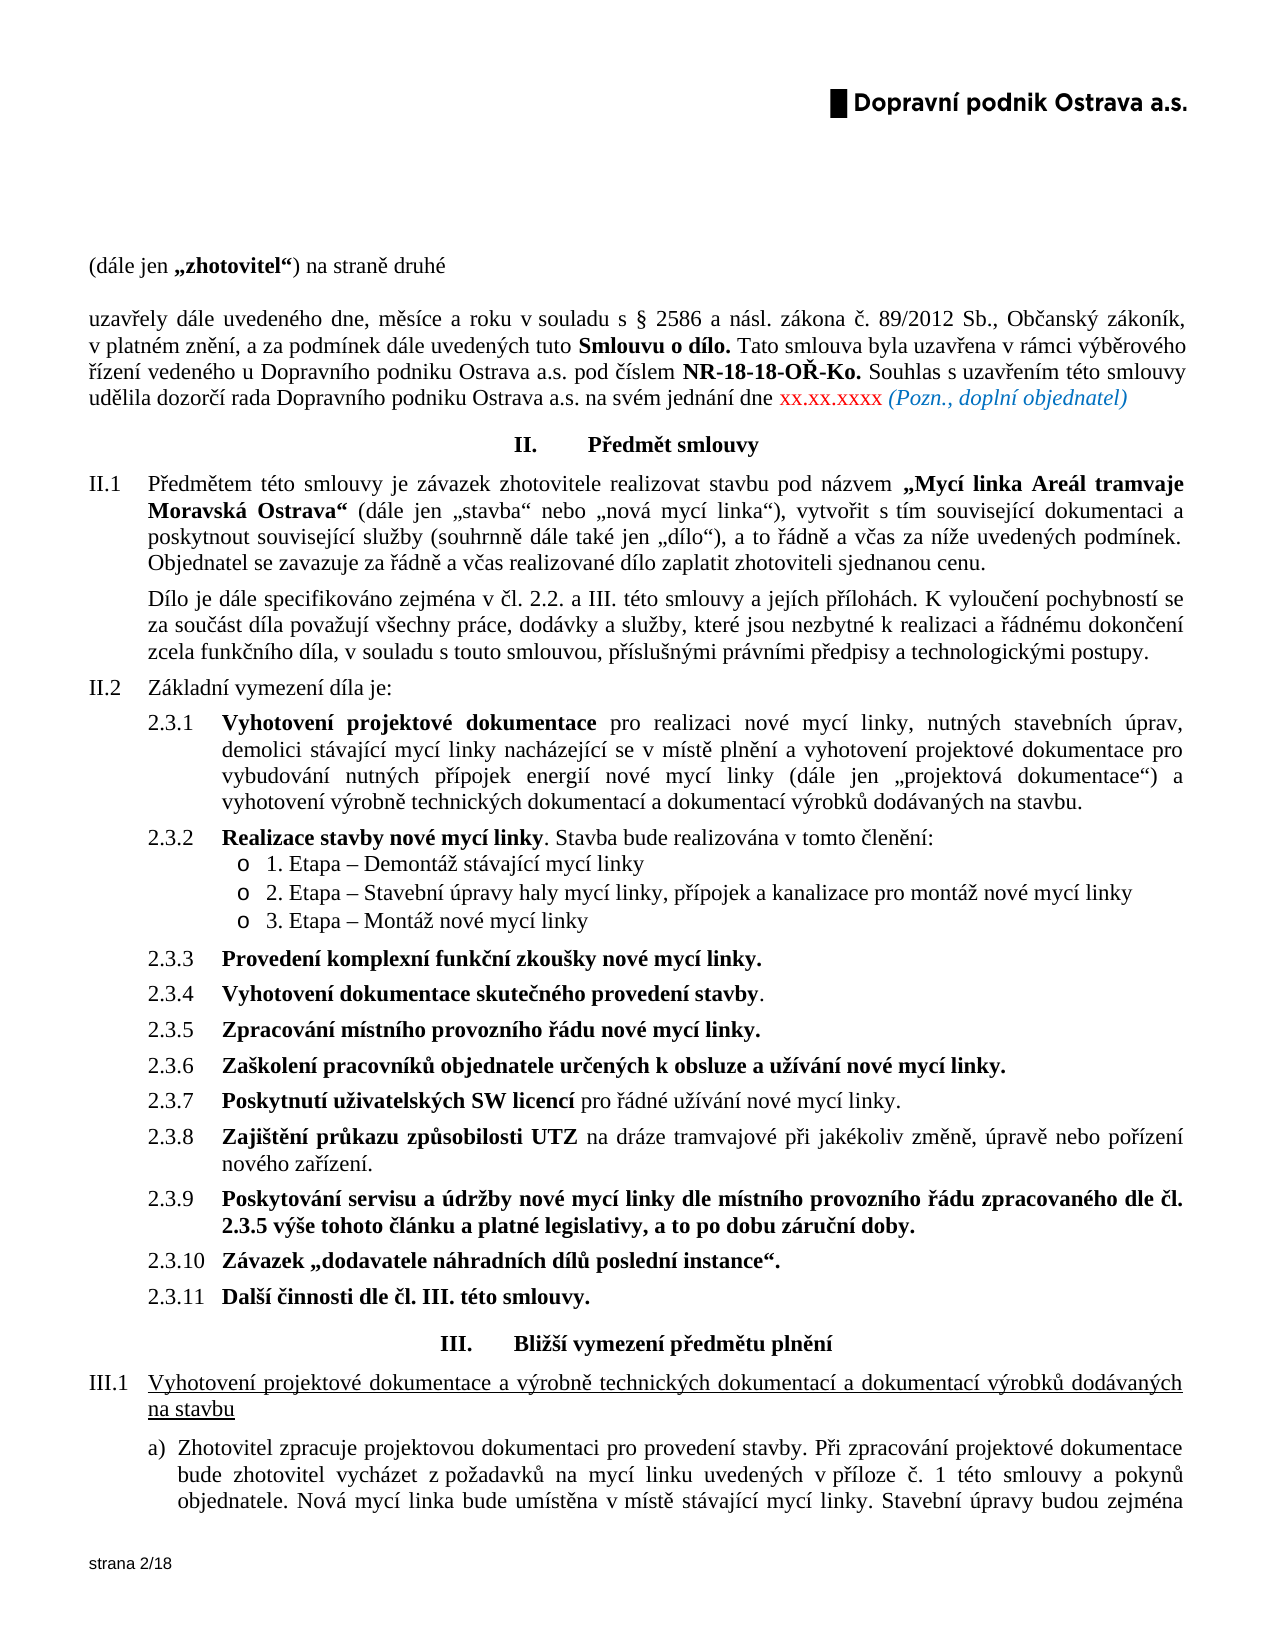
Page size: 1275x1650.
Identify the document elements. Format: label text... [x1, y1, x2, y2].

subtitle Bližší vymezení předmětu plnění [89, 1330, 1184, 1357]
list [148, 1434, 1184, 1513]
text (dále jen „zhotovitel“) na straně druhé [89, 253, 1184, 279]
list Dílo je dále specifikováno zejména v čl. 2.2. a III. této smlouvy a jejích přílohách. K vyloučení pochybností se za součást díla považují všechny práce, dodávky a služby, které jsou nezbytné k realizaci a řádnému dokončení zcela funkčního díla, v souladu s touto smlouvou, příslušnými právními předpisy a technologickými postupy. [148, 585, 1184, 664]
list 3. Etapa – Montáž nové mycí linky [236, 907, 1184, 935]
list Další činnosti dle čl. III. této smlouvy. [148, 1283, 1184, 1309]
list 2. Etapa – Stavební úpravy haly mycí linky, přípojek a kanalizace pro montáž nové mycí linky [236, 879, 1184, 907]
list Vyhotovení projektové dokumentace a výrobně technických dokumentací a dokumentací výrobků dodávaných na stavbu [89, 1369, 1184, 1422]
list Předmětem této smlouvy je závazek zhotovitele realizovat stavbu pod názvem „Mycí linka Areál tramvaje Moravská Ostrava“ (dále jen „stavba“ nebo „nová mycí linka“), vytvořit s tím související dokumentaci a poskytnout související služby (souhrnně dále také jen „dílo“), a to řádně a včas za níže uvedených podmínek. Objednatel se zavazuje za řádně a včas realizované dílo zaplatit zhotoviteli sjednanou cenu. [89, 470, 1184, 576]
list Zpracování místního provozního řádu nové mycí linky. [148, 1016, 1184, 1042]
list Realizace stavby nové mycí linky. Stavba bude realizována v tomto členění: [148, 824, 1184, 851]
list Vyhotovení dokumentace skutečného provedení stavby. [148, 980, 1184, 1007]
list Vyhotovení projektové dokumentace pro realizaci nové mycí linky, nutných stavebních úprav, demolici stávající mycí linky nacházející se v místě plnění a vyhotovení projektové dokumentace pro vybudování nutných přípojek energií nové mycí linky (dále jen „projektová dokumentace“) a vyhotovení výrobně technických dokumentací a dokumentací výrobků dodávaných na stavbu. [148, 709, 1184, 815]
list 1. Etapa – Demontáž stávající mycí linky [236, 851, 1184, 879]
list Poskytování servisu a údržby nové mycí linky dle místního provozního řádu zpracovaného dle čl. 2.3.5 výše tohoto článku a platné legislativy, a to po dobu záruční doby. [148, 1185, 1184, 1238]
list Zajištění průkazu způsobilosti UTZ na dráze tramvajové při jakékoliv změně, úpravě nebo pořízení nového zařízení. [148, 1123, 1184, 1176]
subtitle Předmět smlouvy [89, 432, 1184, 458]
list Provedení komplexní funkční zkoušky nové mycí linky. [148, 944, 1184, 971]
list Závazek „dodavatele náhradních dílů poslední instance“. [148, 1247, 1184, 1274]
picture [830, 89, 1187, 118]
list Základní vymezení díla je: [89, 674, 1184, 700]
list Poskytnutí uživatelských SW licencí pro řádné užívání nové mycí linky. [148, 1087, 1184, 1114]
list Zaškolení pracovníků objednatele určených k obsluze a užívání nové mycí linky. [148, 1052, 1184, 1078]
text uzavřely dále uvedeného dne, měsíce a roku v souladu s § 2586 a násl. zákona č. 89/2012 Sb., Občanský zákoník, v platném znění, a za podmínek dále uvedených tuto Smlouvu o dílo. Tato smlouva byla uzavřena v rámci výběrového řízení vedeného u Dopravního podniku Ostrava a.s. pod číslem NR-18-18-OŘ-Ko. Souhlas s uzavřením této smlouvy udělila dozorčí rada Dopravního podniku Ostrava a.s. na svém jednání dne xx.xx.xxxx (Pozn., doplní objednatel) [89, 305, 1186, 411]
